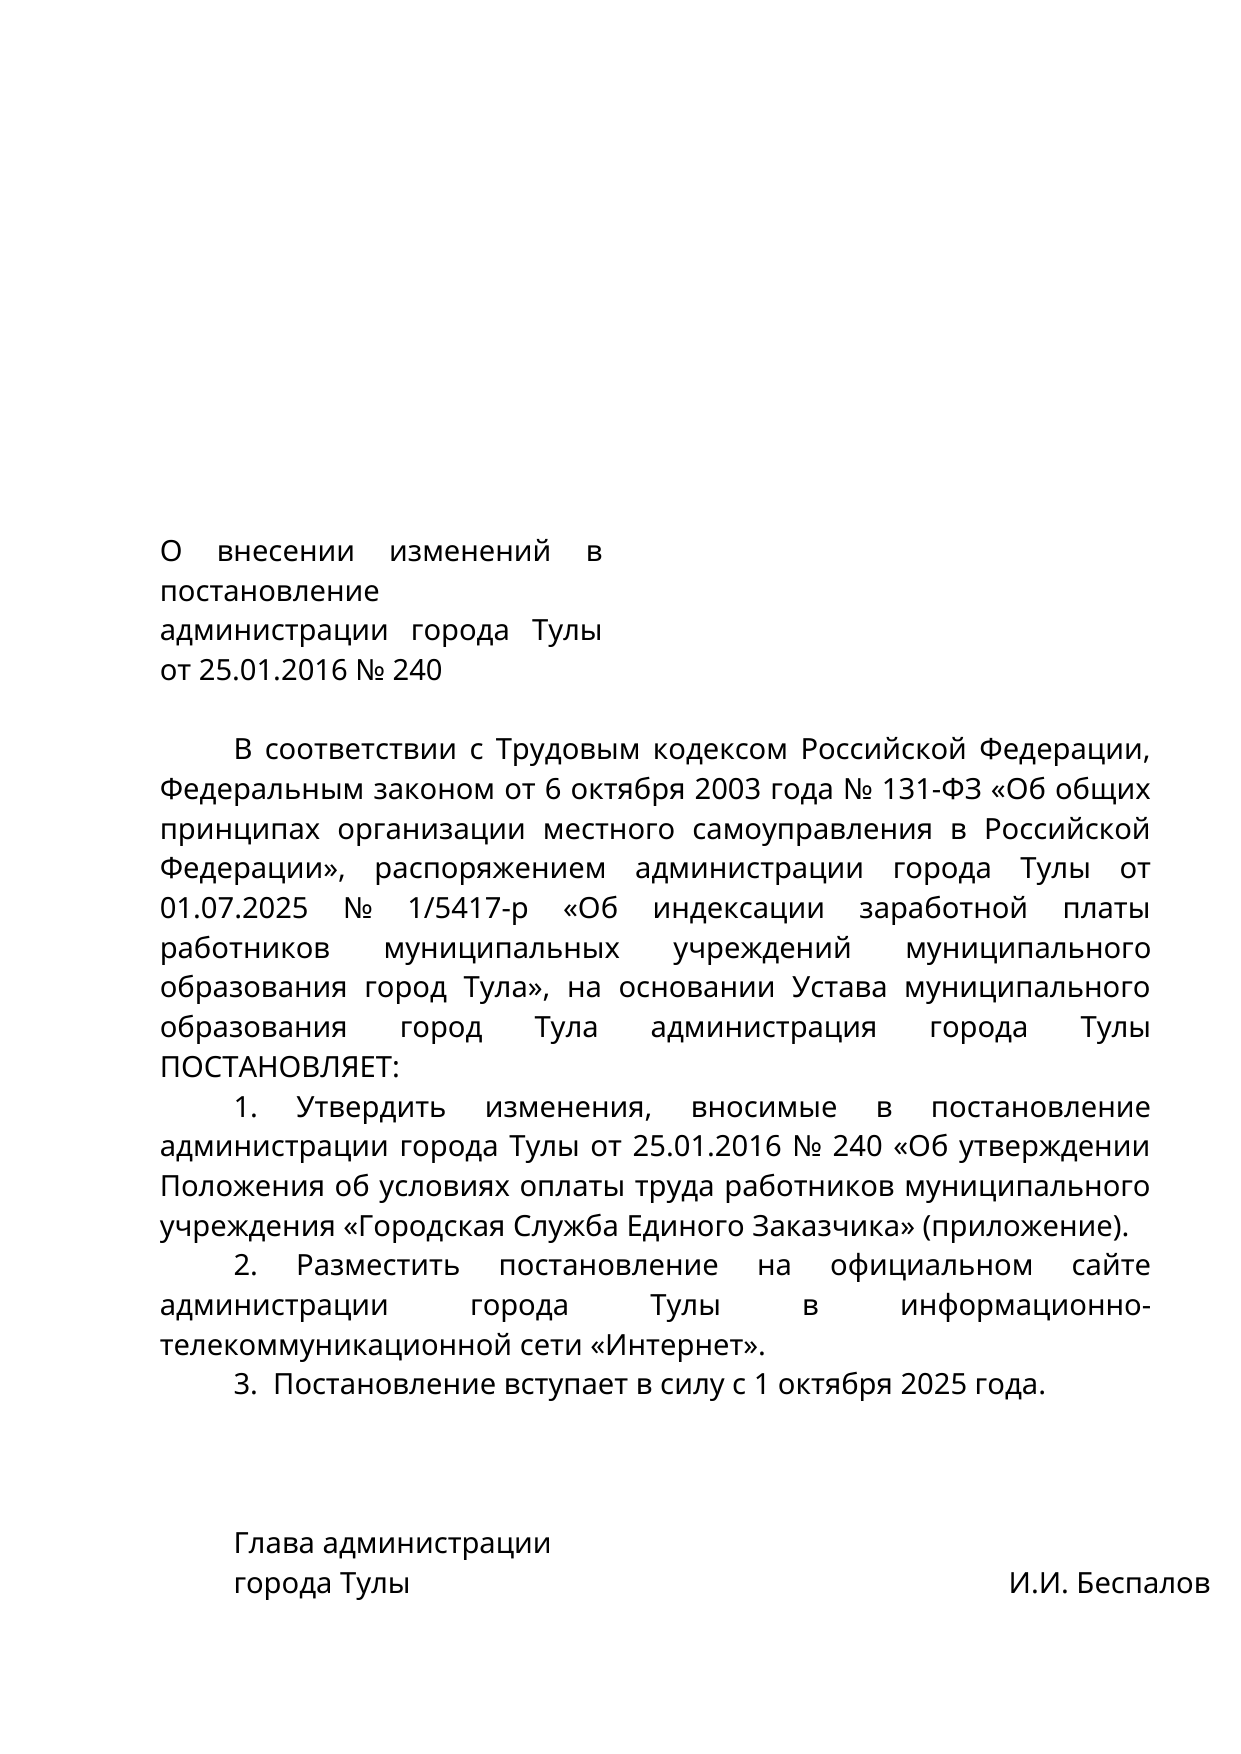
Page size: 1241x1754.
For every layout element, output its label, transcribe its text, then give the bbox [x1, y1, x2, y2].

text О внесении изменений в постановление администрации города Тулы от 25.01.2016 № 240 [159, 530, 602, 689]
text 2. Разместить постановление на официальном сайте администрации города Тулы в информационно-телекоммуникационной сети «Интернет». [159, 1244, 1152, 1364]
text В соответствии с Трудовым кодексом Российской Федерации, Федеральным законом от 6 октября 2003 года № 131-ФЗ «Об общих принципах организации местного самоуправления в Российской Федерации», распоряжением администрации города Тулы от 01.07.2025 № 1/5417-р «Об индексации заработной платы работников муниципальных учреждений муниципального образования город Тула», на основании Устава муниципального образования город Тула администрация города Тулы ПОСТАНОВЛЯЕТ: [159, 729, 1152, 1086]
text города Тулы И.И. Беспалов [159, 1562, 1231, 1602]
text 3. Постановление вступает в силу с 1 октября 2025 года. [159, 1364, 1152, 1403]
text 1. Утвердить изменения, вносимые в постановление администрации города Тулы от 25.01.2016 № 240 «Об утверждении Положения об условиях оплаты труда работников муниципального учреждения «Городская Служба Единого Заказчика» (приложение). [159, 1086, 1152, 1244]
text Глава администрации [159, 1522, 1231, 1562]
